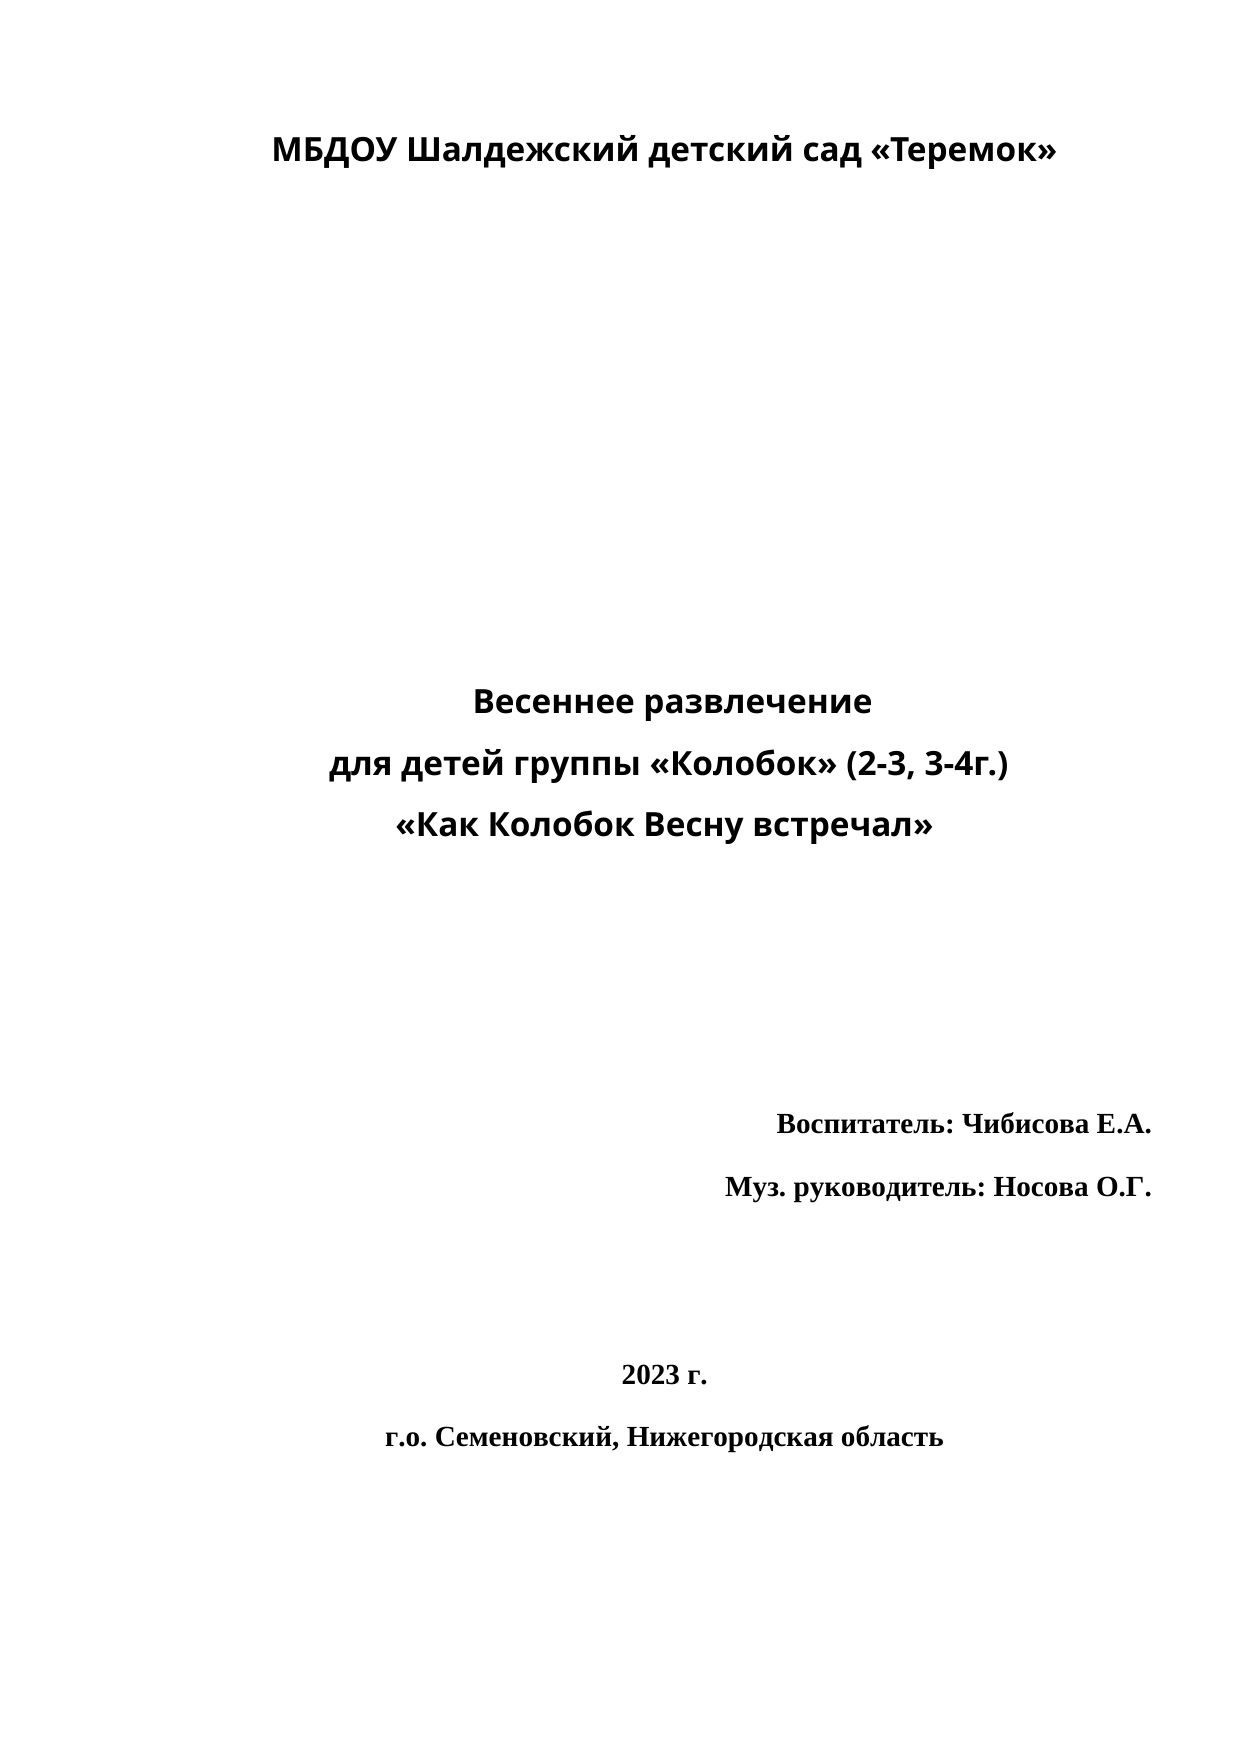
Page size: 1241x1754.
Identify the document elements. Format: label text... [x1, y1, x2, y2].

text Воспитатель: Чибисова Е.А. [177, 1106, 1152, 1139]
text г.о. Семеновский, Нижегородская область [177, 1419, 1152, 1453]
text для детей группы «Колобок» (2-3, 3-4г.) [177, 740, 1152, 785]
text Муз. руководитель: Носова О.Г. [177, 1169, 1152, 1202]
text «Как Колобок Весну встречал» [177, 801, 1152, 846]
text 2023 г. [177, 1357, 1152, 1390]
text МБДОУ Шалдежский детский сад «Теремок» [177, 126, 1152, 172]
text Весеннее развлечение [472, 678, 1152, 724]
